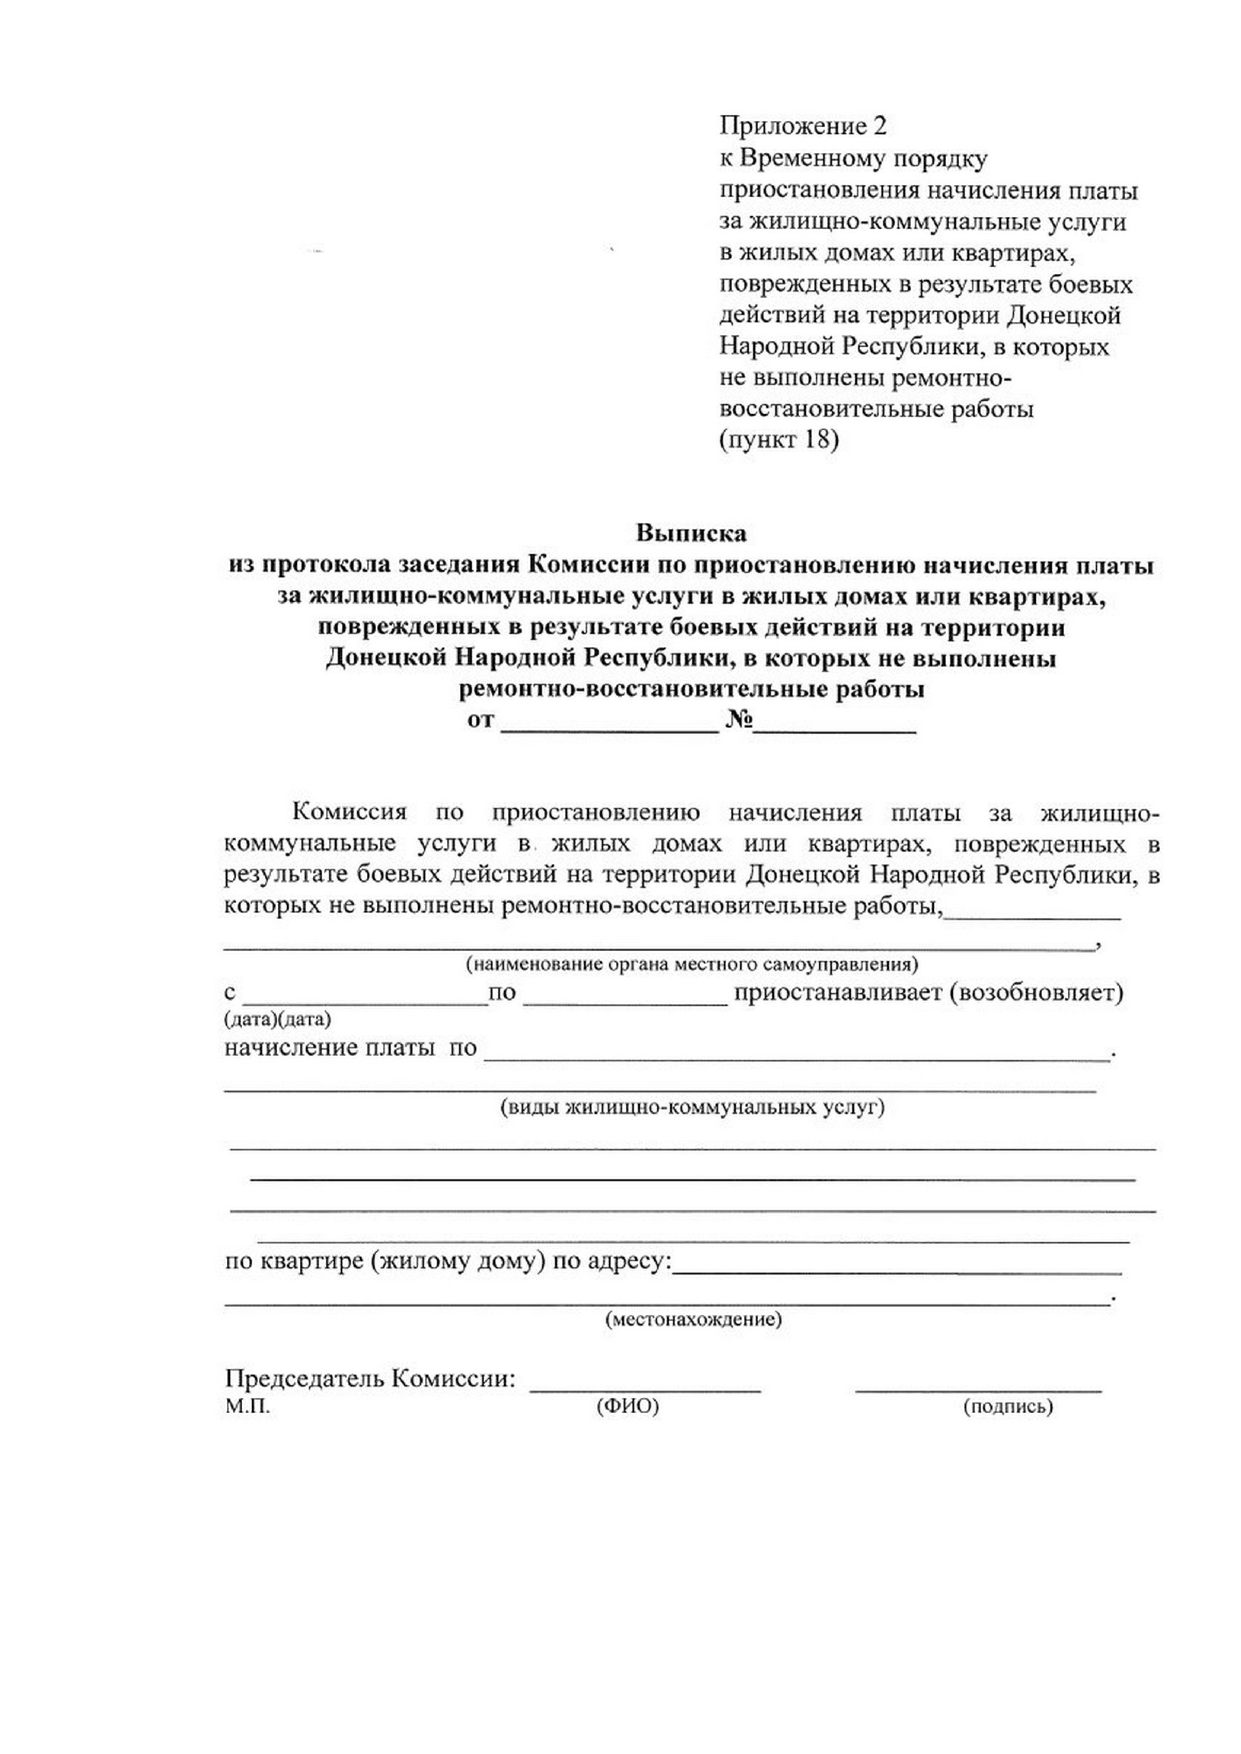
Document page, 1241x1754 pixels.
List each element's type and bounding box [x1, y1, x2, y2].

picture [185, 73, 1181, 1463]
